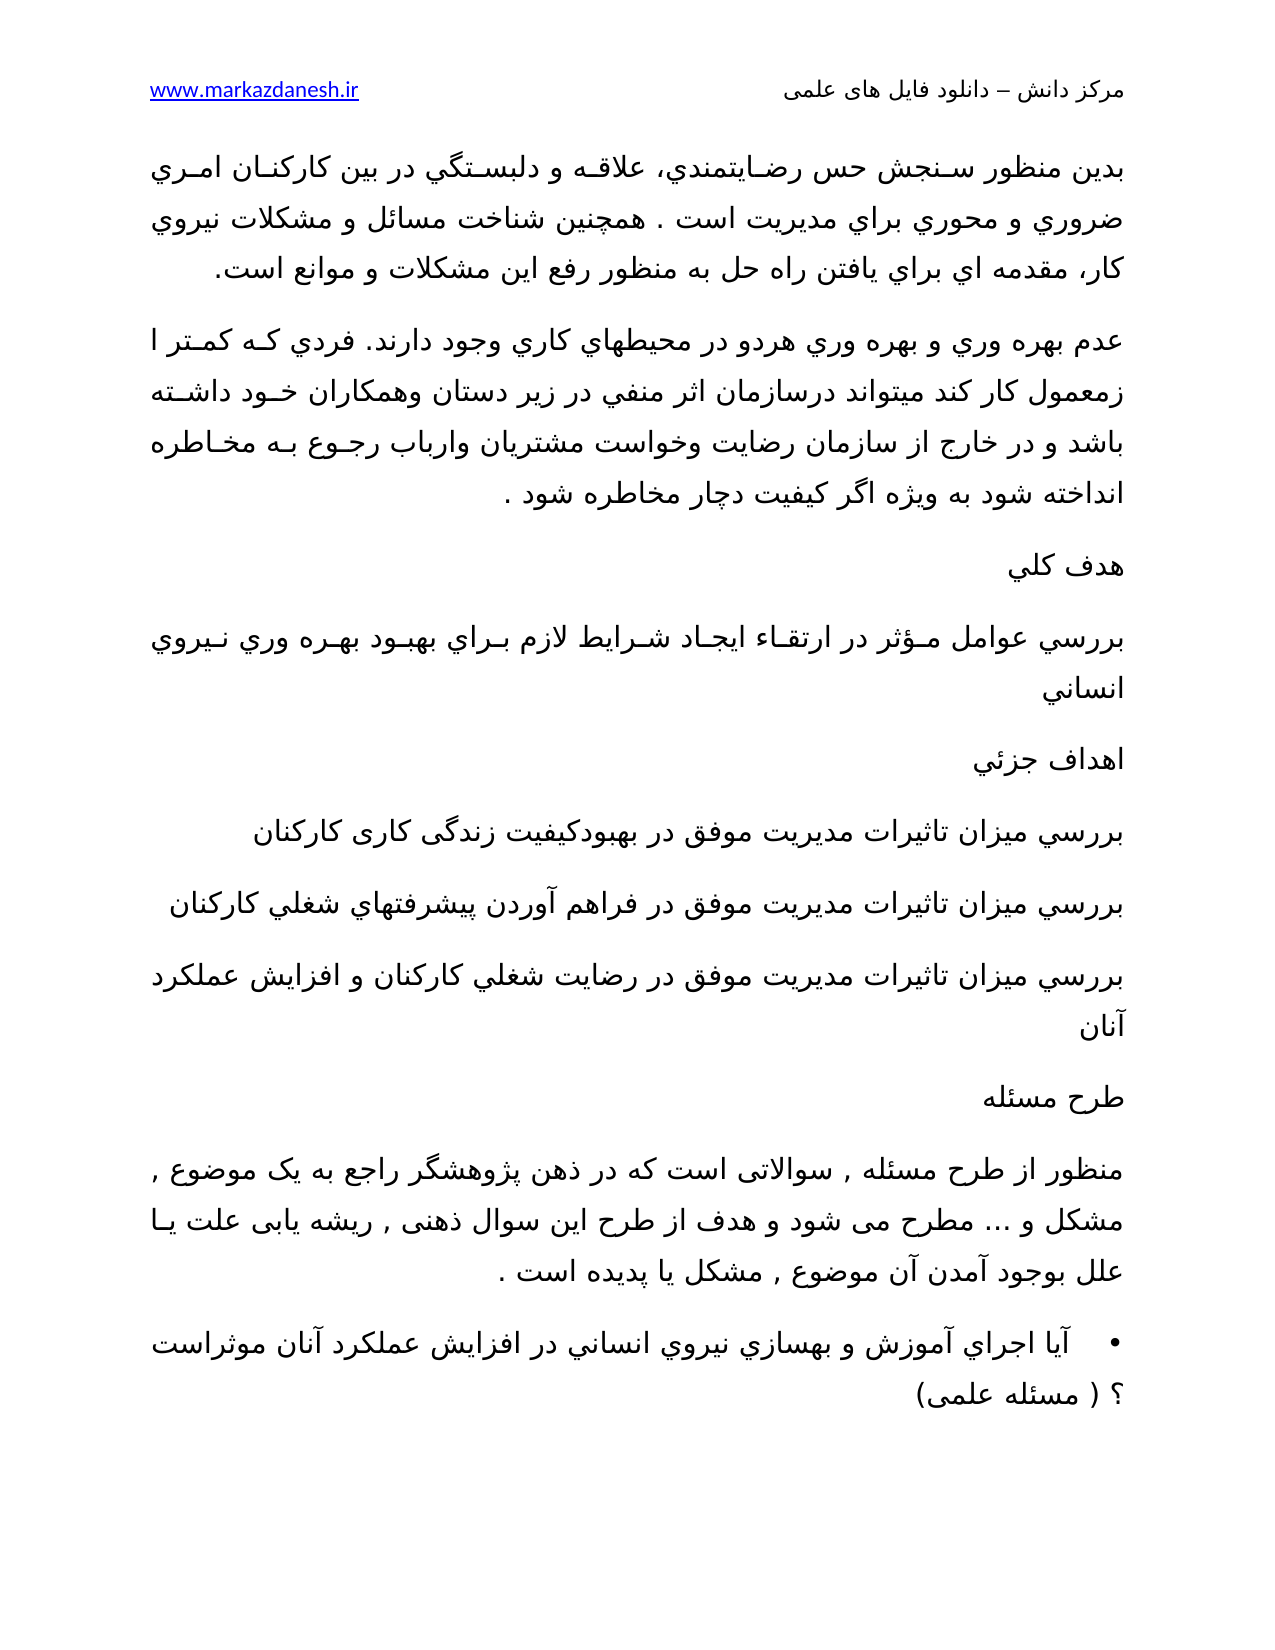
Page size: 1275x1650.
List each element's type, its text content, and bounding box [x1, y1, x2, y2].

text بدين منظور سنجش حس رضايتمندي، علاقه و دلبستگي در بين كاركنان امري ضروري و محوري براي مديريت است . همچنين شناخت مسائل و مشكلات نيروي كار، مقدمه اي براي يافتن راه حل به منظور رفع اين مشكلات و موانع است. [150, 150, 1125, 286]
text بررسي عوامل مؤثر در ارتقاء ايجاد شرايط لازم براي بهبود بهره وري نيروي انساني [150, 620, 1125, 705]
text عدم بهره وري و بهره وري هردو در محيطهاي كاري وجود دارند. فردي كه كمتر ا زمعمول كار كند ميتواند درسازمان اثر منفي در زير دستان وهمكاران خود داشته باشد و در خارج از سازمان رضايت وخواست مشتريان وارباب رجوع به مخاطره انداخته شود به ويژه اگر كيفيت دچار مخاطره شود . [150, 324, 1125, 510]
text اهداف جزئي [150, 743, 1125, 777]
text بررسي ميزان تاثيرات مديريت موفق در بهبودکيفيت زندگی کاری كاركنان [150, 814, 1125, 848]
text بررسي ميزان تاثيرات مديريت موفق در فراهم آوردن پيشرفتهاي شغلي كاركنان [150, 886, 1125, 920]
text هدف كلي [150, 548, 1125, 582]
text منظور از طرح مسئله , سوالاتی است که در ذهن پژوهشگر راجع به یک موضوع , مشکل و ... مطرح می شود و هدف از طرح این سوال ذهنی , ریشه یابی علت یا علل بوجود آمدن آن موضوع , مشکل یا پدیده است . [150, 1152, 1125, 1288]
text بررسي ميزان تاثيرات مديريت موفق در رضایت شغلي كاركنان و افزایش عملکرد آنان [150, 958, 1125, 1043]
text طرح مسئله [150, 1081, 1125, 1115]
text • آيا اجراي آموزش و بهسازي نيروي انساني در افزايش عملكرد آنان موثراست ؟ ( مسئله علمی) [150, 1326, 1125, 1411]
